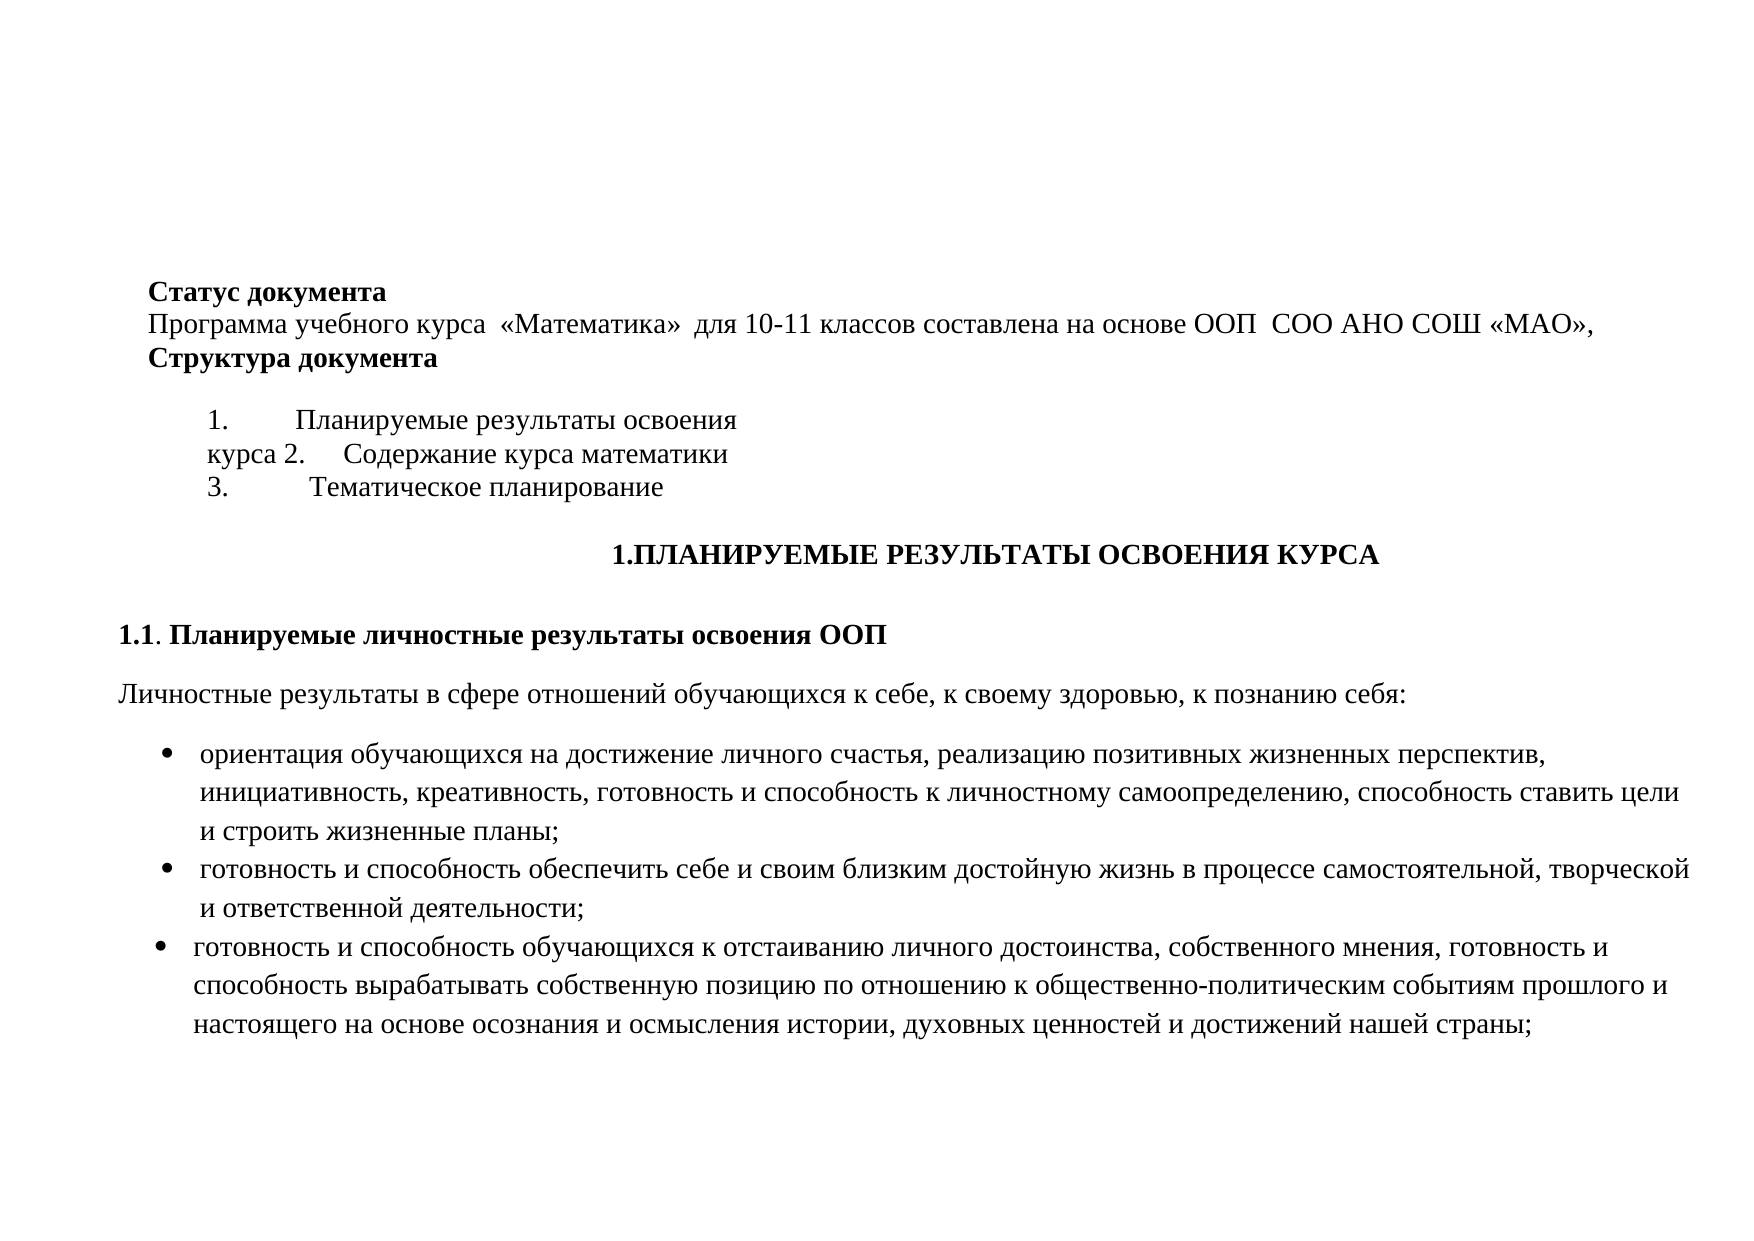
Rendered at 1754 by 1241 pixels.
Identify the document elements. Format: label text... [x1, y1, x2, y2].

text 3. Тематическое планирование [207, 469, 1698, 503]
list готовность и способность обеспечить себе и своим близким достойную жизнь в процессе самостоятельной, творческой и ответственной деятельности; [162, 851, 1696, 924]
text Статус документа [148, 275, 1698, 308]
text Личностные результаты в сфере отношений обучающихся к себе, к своему здоровью, к познанию себя: [118, 676, 1696, 710]
text Программа учебного курса «Математика» для 10-11 классов составлена на основе ООП СОО АНО СОШ «МАО», [148, 308, 1698, 340]
text 1.1. Планируемые личностные результаты освоения ООП [118, 617, 1696, 651]
text Структура документа [148, 340, 1698, 374]
list готовность и способность обучающихся к отстаиванию личного достоинства, собственного мнения, готовность и способность вырабатывать собственную позицию по отношению к общественно-политическим событиям прошлого и настоящего на основе осознания и осмысления истории, духовных ценностей и достижений нашей страны; [156, 929, 1696, 1039]
text 1.ПЛАНИРУЕМЫЕ РЕЗУЛЬТАТЫ ОСВОЕНИЯ КУРСА [611, 537, 1698, 570]
text 1. Планируемые результаты освоения курса 2. Содержание курса математики [207, 402, 744, 469]
list ориентация обучающихся на достижение личного счастья, реализацию позитивных жизненных перспектив, инициативность, креативность, готовность и способность к личностному самоопределению, способность ставить цели и строить жизненные планы; [162, 736, 1696, 846]
